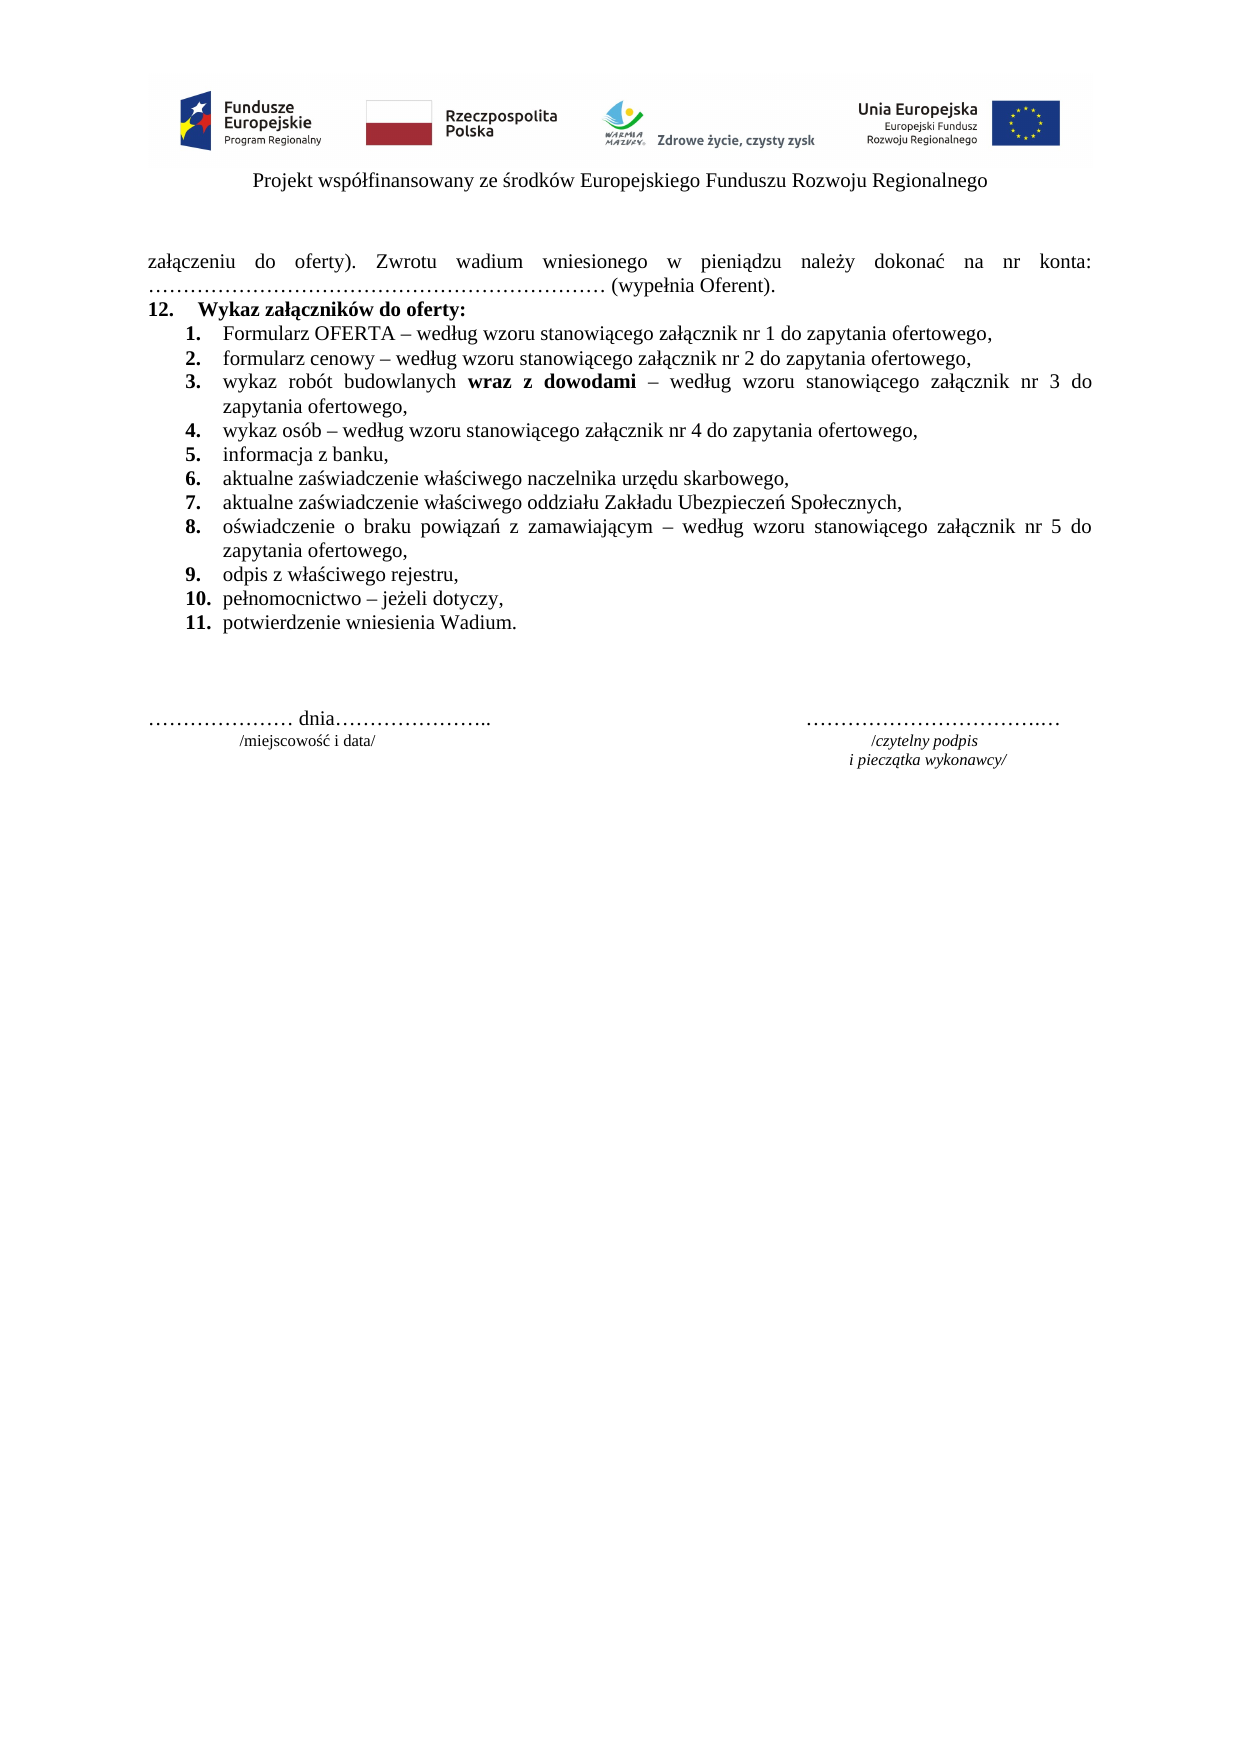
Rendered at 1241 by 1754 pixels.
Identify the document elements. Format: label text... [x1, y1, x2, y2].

list wykaz osób – według wzoru stanowiącego załącznik nr 4 do zapytania ofertowego, [185, 418, 1093, 442]
text /miejscowość i data/ /czytelny podpis [148, 730, 1093, 749]
text i pieczątka wykonawcy/ [148, 749, 1093, 769]
list aktualne zaświadczenie właściwego naczelnika urzędu skarbowego, [185, 466, 1093, 490]
list pełnomocnictwo – jeżeli dotyczy, [185, 586, 1093, 610]
list aktualne zaświadczenie właściwego oddziału Zakładu Ubezpieczeń Społecznych, [185, 490, 1093, 514]
list wykaz robót budowlanych wraz z dowodami – według wzoru stanowiącego załącznik nr 3 do zapytania ofertowego, [185, 369, 1093, 418]
picture [147, 73, 1093, 168]
text ………………… dnia………………….. …………………………….… [148, 706, 1093, 730]
list Formularz OFERTA – według wzoru stanowiącego załącznik nr 1 do zapytania ofertowego, [185, 321, 1093, 345]
list odpis z właściwego rejestru, [185, 562, 1093, 586]
list informacja z banku, [185, 442, 1093, 466]
list oświadczenie o braku powiązań z zamawiającym – według wzoru stanowiącego załącznik nr 5 do zapytania ofertowego, [185, 514, 1093, 562]
list potwierdzenie wniesienia Wadium. [185, 610, 1093, 634]
list Wykaz załączników do oferty: [148, 297, 1093, 321]
list formularz cenowy – według wzoru stanowiącego załącznik nr 2 do zapytania ofertowego, [185, 345, 1093, 369]
